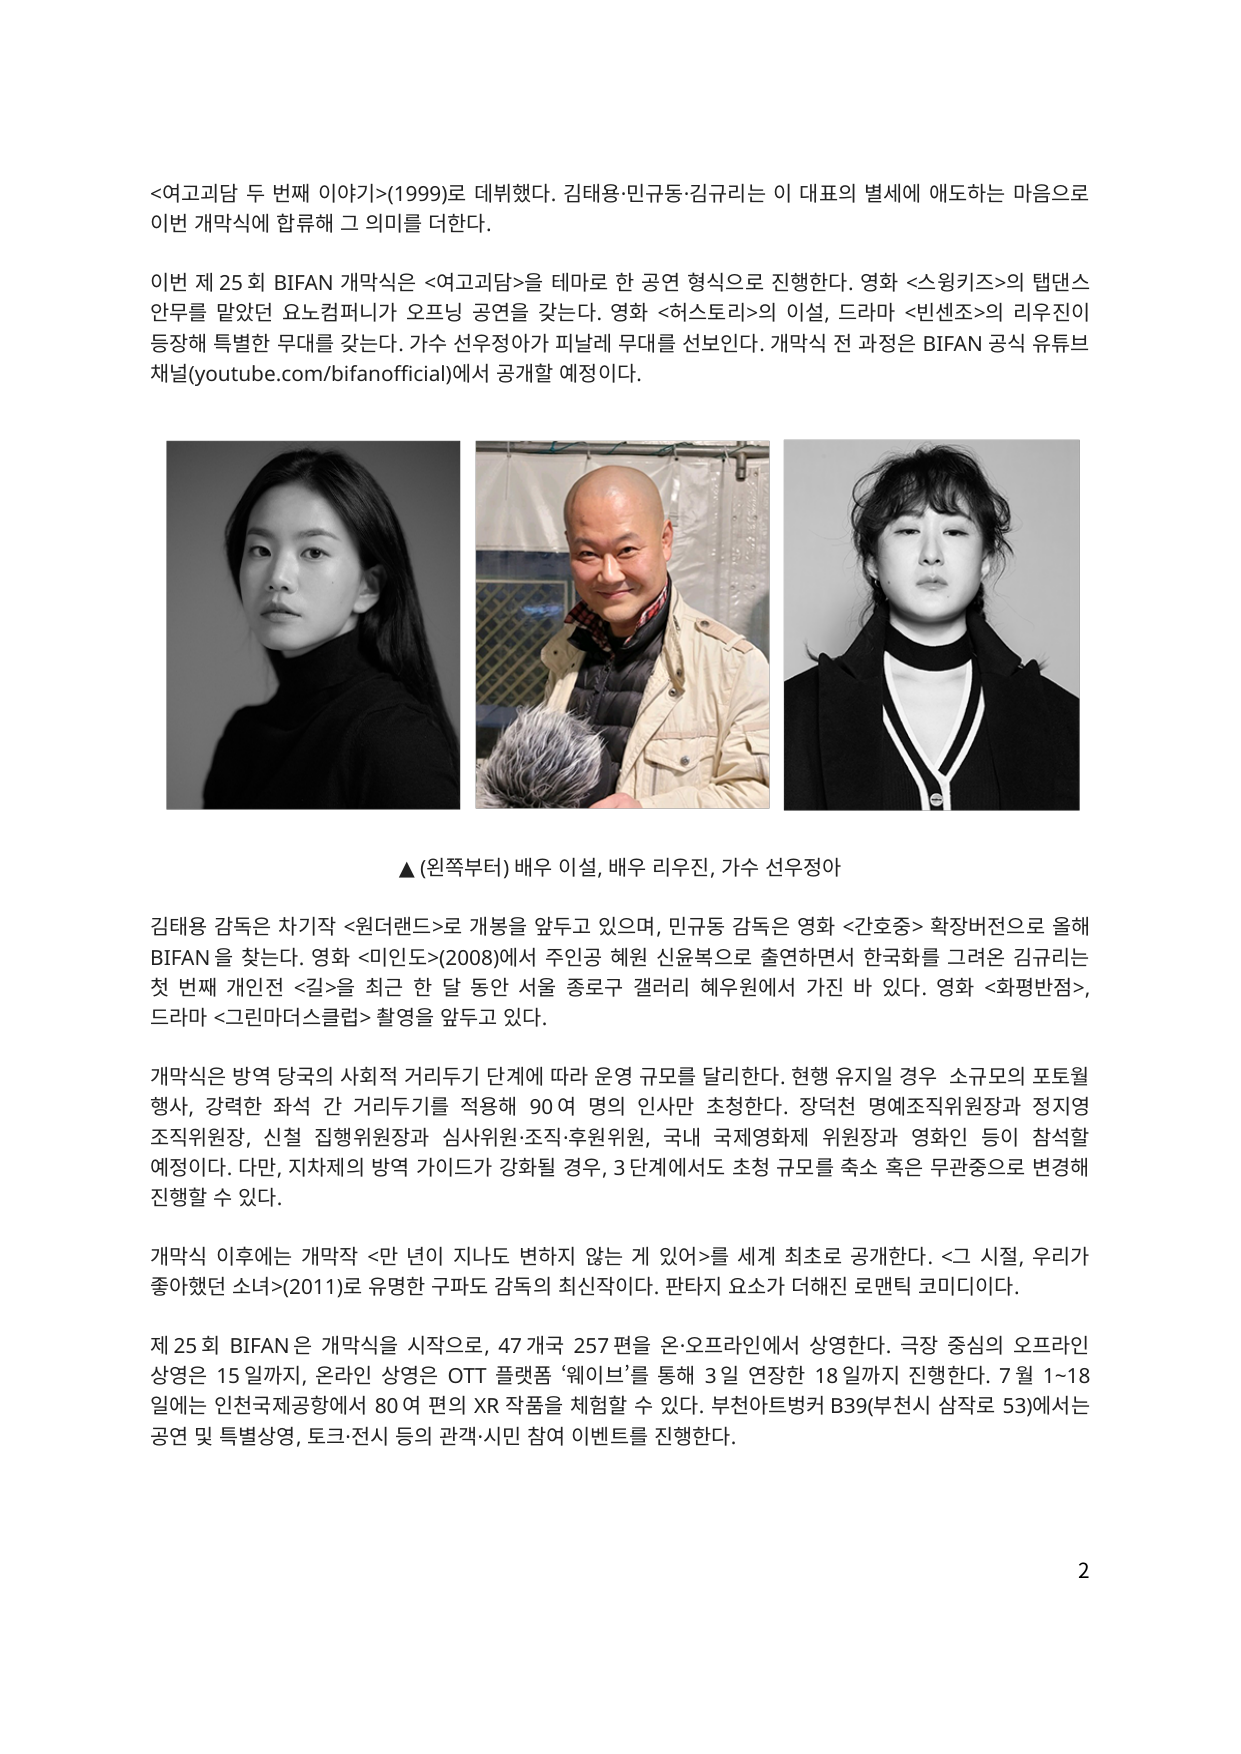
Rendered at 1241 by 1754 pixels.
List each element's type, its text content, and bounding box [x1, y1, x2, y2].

text 제25회 BIFAN은 개막식을 시작으로, 47개국 257편을 온·오프라인에서 상영한다. 극장 중심의 오프라인 상영은 15일까지, 온라인 상영은 OTT 플랫폼 ‘웨이브’를 통해 3일 연장한 18일까지 진행한다. 7월 1~18일에는 인천국제공항에서 80여 편의 XR 작품을 체험할 수 있다. 부천아트벙커B39(부천시 삼작로 53)에서는 공연 및 특별상영, 토크·전시 등의 관객·시민 참여 이벤트를 진행한다. [150, 1329, 1090, 1450]
picture [150, 387, 1090, 852]
text 이번 제25회 BIFAN 개막식은 <여고괴담>을 테마로 한 공연 형식으로 진행한다. 영화 <스윙키즈>의 탭댄스 안무를 맡았던 요노컴퍼니가 오프닝 공연을 갖는다. 영화 <허스토리>의 이설, 드라마 <빈센조>의 리우진이 등장해 특별한 무대를 갖는다. 가수 선우정아가 피날레 무대를 선보인다. 개막식 전 과정은 BIFAN 공식 유튜브 채널(youtube.com/bifanofficial)에서 공개할 예정이다. [150, 266, 1090, 387]
text 김태용 감독은 차기작 <원더랜드>로 개봉을 앞두고 있으며, 민규동 감독은 영화 <간호중> 확장버전으로 올해 BIFAN을 찾는다. 영화 <미인도>(2008)에서 주인공 혜원 신윤복으로 출연하면서 한국화를 그려온 김규리는 첫 번째 개인전 <길>을 최근 한 달 동안 서울 종로구 갤러리 혜우원에서 가진 바 있다. 영화 <화평반점>, 드라마 <그린마더스클럽> 촬영을 앞두고 있다. [150, 910, 1090, 1032]
text 개막식은 방역 당국의 사회적 거리두기 단계에 따라 운영 규모를 달리한다. 현행 유지일 경우 소규모의 포토월 행사, 강력한 좌석 간 거리두기를 적용해 90여 명의 인사만 초청한다. 장덕천 명예조직위원장과 정지영 조직위원장, 신철 집행위원장과 심사위원·조직·후원위원, 국내 국제영화제 위원장과 영화인 등이 참석할 예정이다. 다만, 지차제의 방역 가이드가 강화될 경우, 3단계에서도 초청 규모를 축소 혹은 무관중으로 변경해 진행할 수 있다. [150, 1060, 1090, 1212]
text ▲ (왼쪽부터) 배우 이설, 배우 리우진, 가수 선우정아 [150, 852, 1090, 882]
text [150, 177, 1090, 238]
text 개막식 이후에는 개막작 <만 년이 지나도 변하지 않는 게 있어>를 세계 최초로 공개한다. <그 시절, 우리가 좋아했던 소녀>(2011)로 유명한 구파도 감독의 최신작이다. 판타지 요소가 더해진 로맨틱 코미디이다. [150, 1240, 1090, 1301]
